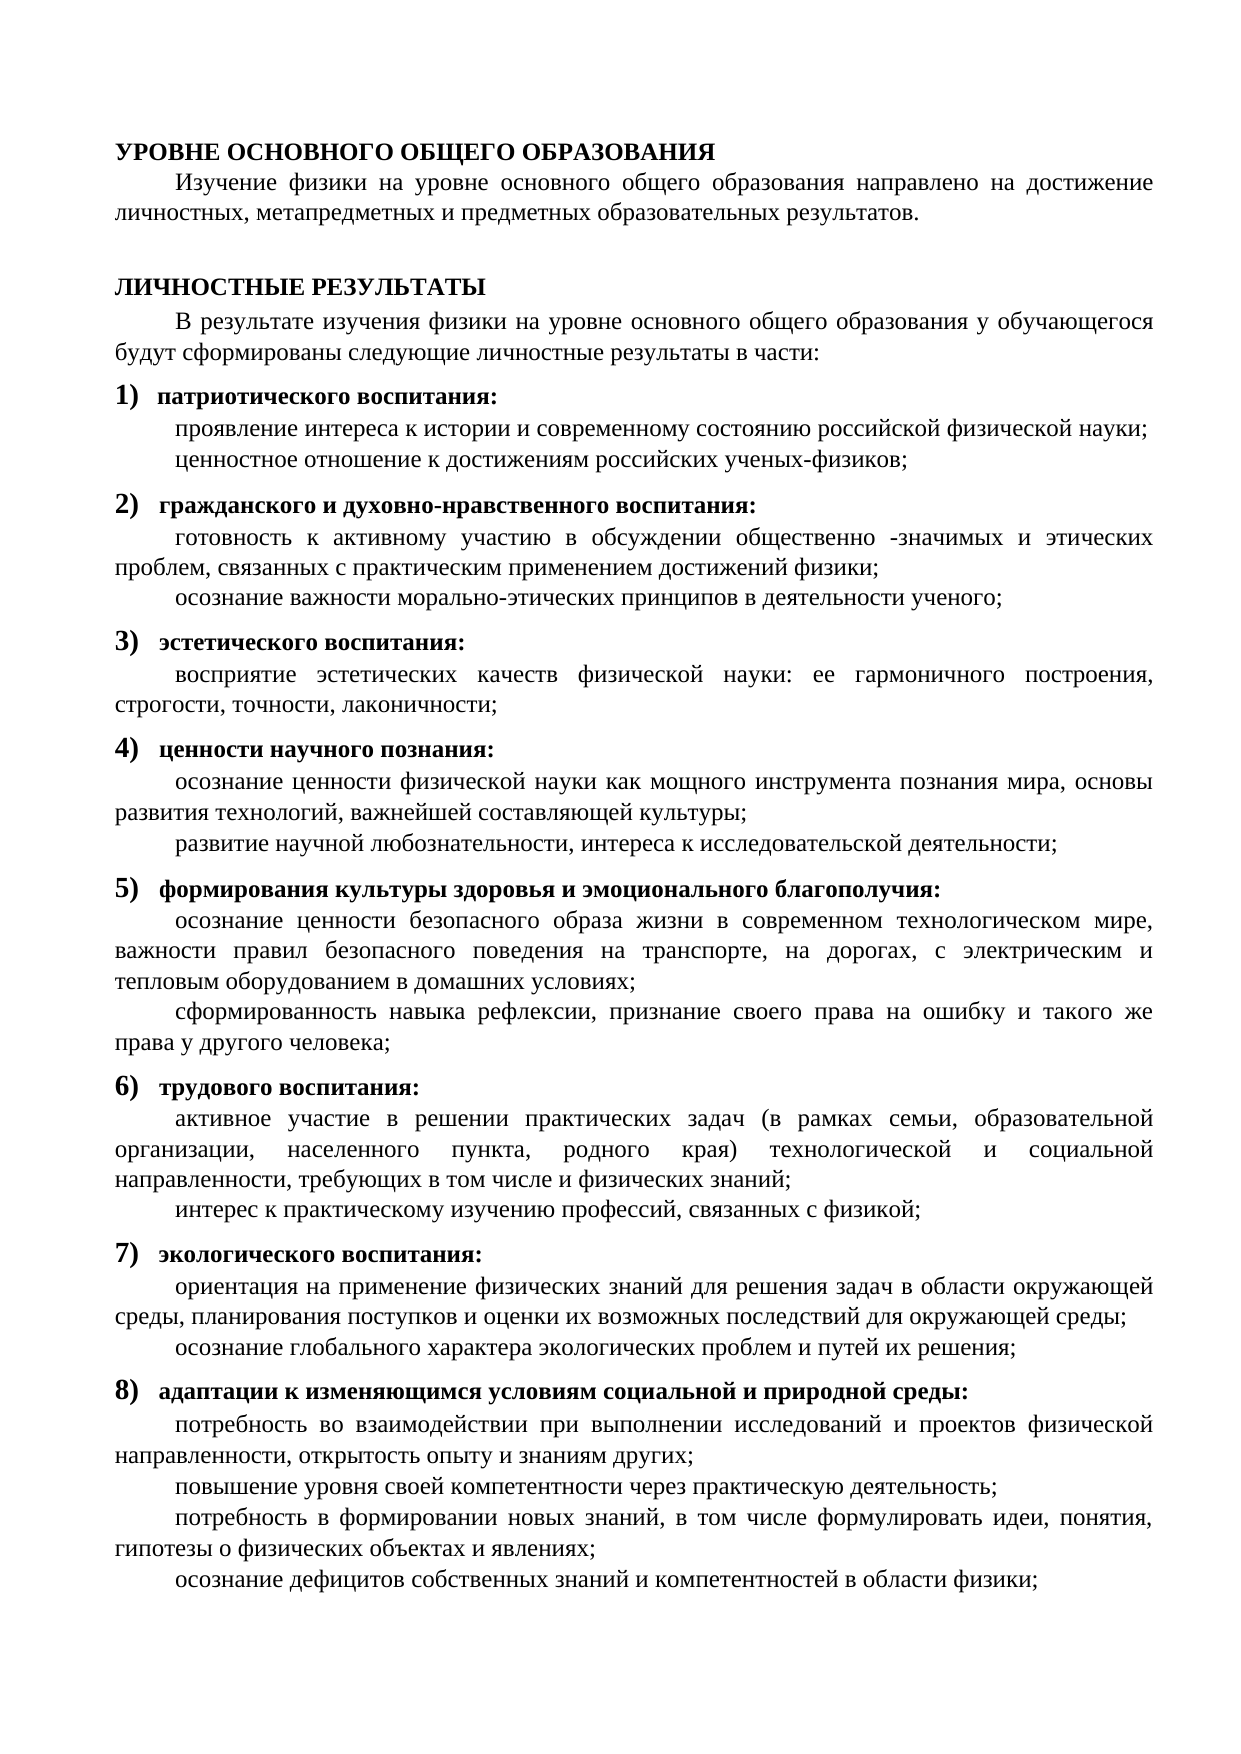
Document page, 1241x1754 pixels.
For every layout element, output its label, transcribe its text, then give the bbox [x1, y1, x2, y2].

text осознание ценности физической науки как мощного инструмента познания мира, основы развития технологий, важнейшей составляющей культуры; [114, 766, 1154, 826]
list эстетического воспитания: [114, 623, 1154, 657]
text потребность в формировании новых знаний, в том числе формулировать идеи, понятия, гипотезы о физических объектах и явлениях; [114, 1502, 1154, 1562]
text развитие научной любознательности, интереса к исследовательской деятельности; [114, 828, 1154, 857]
text восприятие эстетических качеств физической науки: ее гармоничного построения, строгости, точности, лаконичности; [114, 659, 1154, 718]
list формирования культуры здоровья и эмоционального благополучия: [114, 870, 1154, 903]
text активное участие в решении практических задач (в рамках семьи, образовательной организации, населенного пункта, родного края) технологической и социальной направленности, требующих в том числе и физических знаний; [114, 1103, 1154, 1193]
text интерес к практическому изучению профессий, связанных с физикой; [114, 1194, 1154, 1223]
list трудового воспитания: [114, 1068, 1154, 1101]
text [114, 137, 1154, 165]
text ориентация на применение физических знаний для решения задач в области окружающей среды, планирования поступков и оценки их возможных последствий для окружающей среды; [114, 1271, 1154, 1330]
text осознание ценности безопасного образа жизни в современном технологическом мире, важности правил безопасного поведения на транспорте, на дорогах, с электрическим и тепловым оборудованием в домашних условиях; [114, 905, 1154, 995]
text повышение уровня своей компетентности через практическую деятельность; [114, 1471, 1154, 1499]
text ЛИЧНОСТНЫЕ РЕЗУЛЬТАТЫ [114, 272, 1154, 300]
list ценности научного познания: [114, 730, 1154, 763]
text потребность во взаимодействии при выполнении исследований и проектов физической направленности, открытость опыту и знаниям других; [114, 1409, 1154, 1468]
text готовность к активному участию в обсуждении общественно -значимых и этических проблем, связанных с практическим применением достижений физики; [114, 522, 1154, 581]
text проявление интереса к истории и современному состоянию российской физической науки; [114, 413, 1154, 442]
text сформированность навыка рефлексии, признание своего права на ошибку и такого же права у другого человека; [114, 996, 1154, 1056]
list экологического воспитания: [114, 1235, 1154, 1269]
text ценностное отношение к достижениям российских ученых-физиков; [114, 444, 1154, 473]
text осознание глобального характера экологических проблем и путей их решения; [114, 1332, 1154, 1360]
list гражданского и духовно-нравственного воспитания: [114, 486, 1154, 519]
text осознание важности морально-этических принципов в деятельности ученого; [114, 582, 1154, 611]
text Изучение физики на уровне основного общего образования направлено на достижение личностных, метапредметных и предметных образовательных результатов. [114, 167, 1154, 226]
text В результате изучения физики на уровне основного общего образования у обучающегося будут сформированы следующие личностные результаты в части: [114, 306, 1154, 365]
list патриотического воспитания: [114, 377, 1154, 411]
text осознание дефицитов собственных знаний и компетентностей в области физики; [114, 1564, 1154, 1593]
list адаптации к изменяющимся условиям социальной и природной среды: [114, 1372, 1154, 1406]
